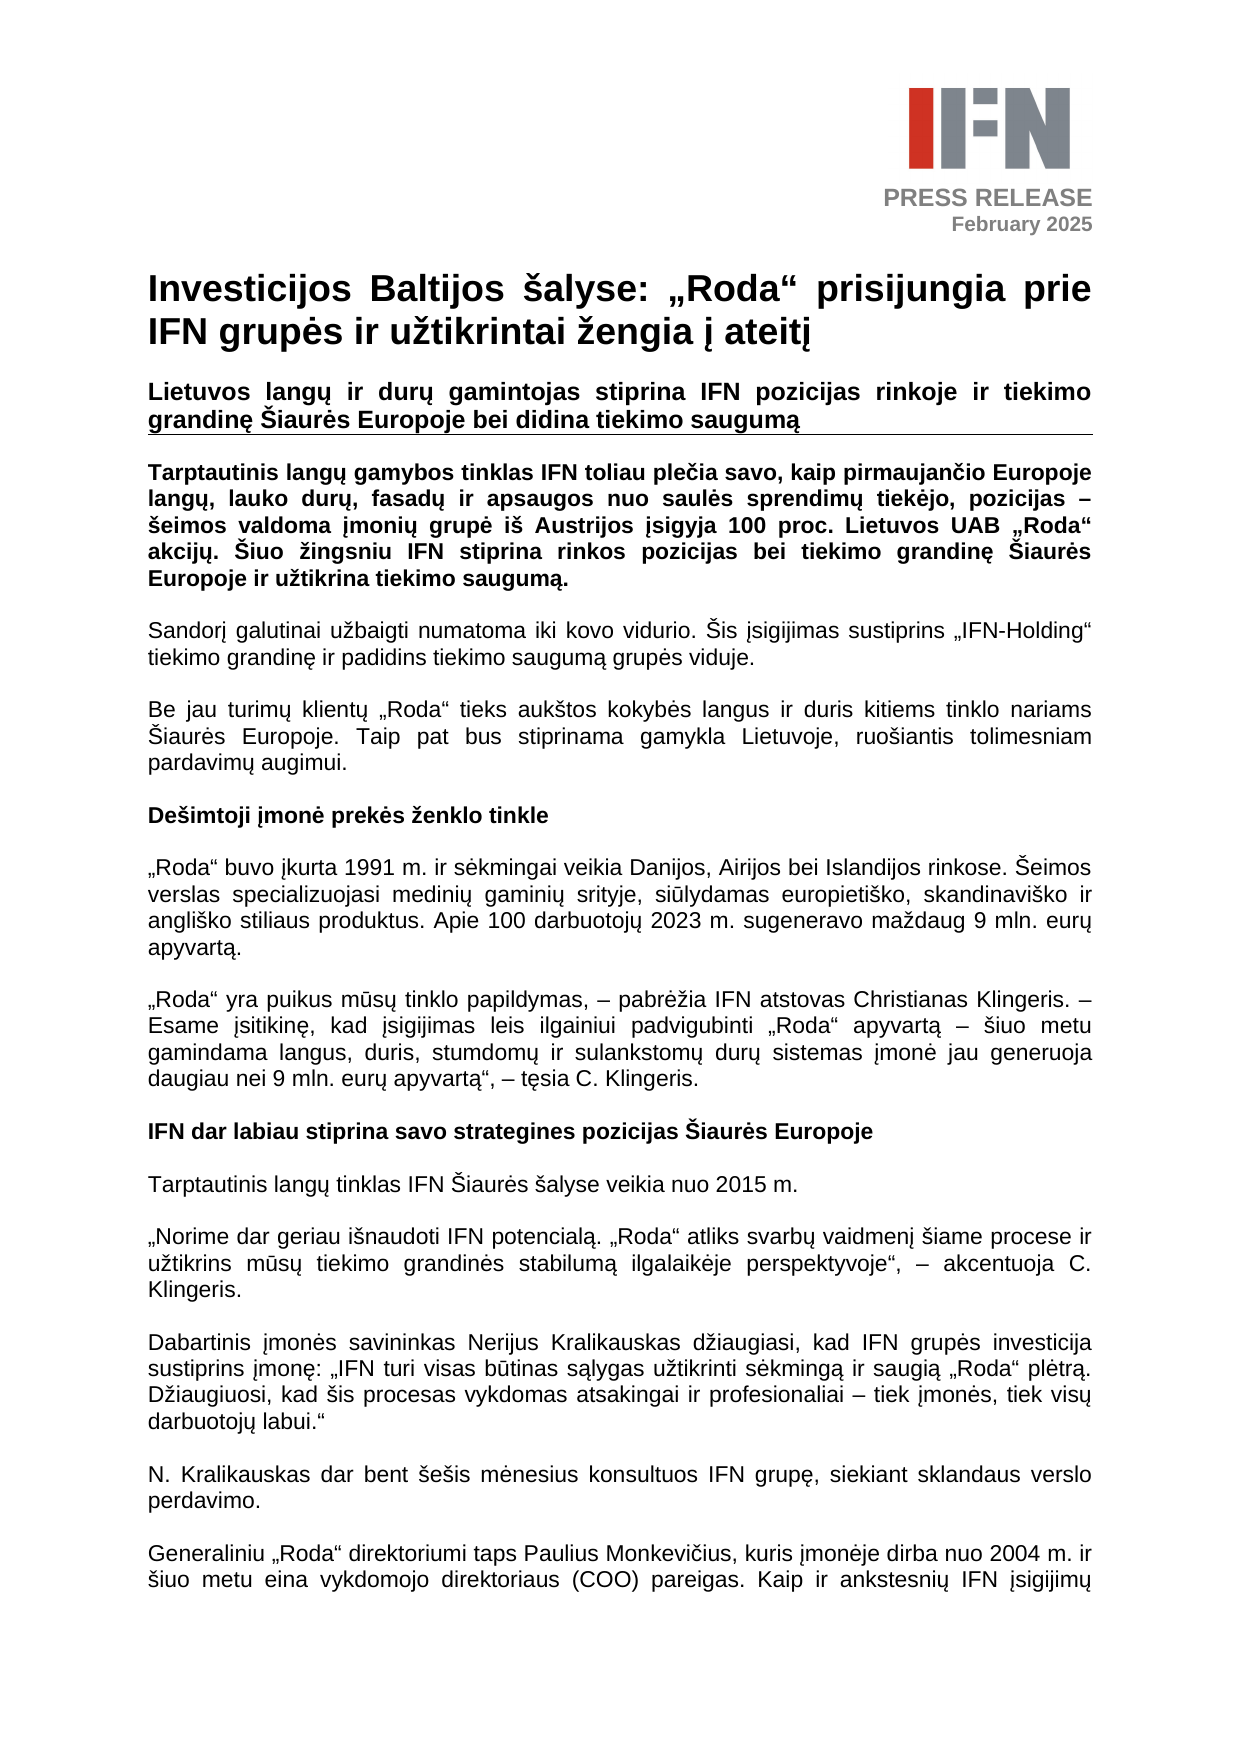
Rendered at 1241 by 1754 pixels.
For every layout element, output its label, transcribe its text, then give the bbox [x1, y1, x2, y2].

text Dabartinis įmonės savininkas Nerijus Kralikauskas džiaugiasi, kad IFN grupės investicija sustiprins įmonę: „IFN turi visas būtinas sąlygas užtikrinti sėkmingą ir saugią „Roda“ plėtrą. Džiaugiuosi, kad šis procesas vykdomas atsakingai ir profesionaliai – tiek įmonės, tiek visų darbuotojų labui.“ [148, 1329, 1093, 1434]
text IFN dar labiau stiprina savo strategines pozicijas Šiaurės Europoje [148, 1118, 1093, 1144]
text Lietuvos langų ir durų gamintojas stiprina IFN pozicijas rinkoje ir tiekimo grandinę Šiaurės Europoje bei didina tiekimo saugumą [148, 377, 1093, 434]
text N. Kralikauskas dar bent šešis mėnesius konsultuos IFN grupę, siekiant sklandaus verslo perdavimo. [148, 1461, 1093, 1513]
text Tarptautinis langų tinklas IFN Šiaurės šalyse veikia nuo 2015 m. [148, 1171, 1093, 1197]
text „Norime dar geriau išnaudoti IFN potencialą. „Roda“ atliks svarbų vaidmenį šiame procese ir užtikrins mūsų tiekimo grandinės stabilumą ilgalaikėje perspektyvoje“, – akcentuoja C. Klingeris. [148, 1223, 1093, 1302]
picture [888, 73, 1093, 184]
text Investicijos Baltijos šalyse: „Roda“ prisijungia prie IFN grupės ir užtikrintai žengia į ateitį [148, 266, 1093, 353]
text Dešimtoji įmonė prekės ženklo tinkle [148, 802, 1093, 828]
text „Roda“ buvo įkurta 1991 m. ir sėkmingai veikia Danijos, Airijos bei Islandijos rinkose. Šeimos verslas specializuojasi medinių gaminių srityje, siūlydamas europietiško, skandinaviško ir angliško stiliaus produktus. Apie 100 darbuotojų 2023 m. sugeneravo maždaug 9 mln. eurų apyvartą. [148, 854, 1093, 960]
text Be jau turimų klientų „Roda“ tieks aukštos kokybės langus ir duris kitiems tinklo nariams Šiaurės Europoje. Taip pat bus stiprinama gamykla Lietuvoje, ruošiantis tolimesniam pardavimų augimui. [148, 696, 1093, 775]
text Sandorį galutinai užbaigti numatoma iki kovo vidurio. Šis įsigijimas sustiprins „IFN-Holding“ tiekimo grandinę ir padidins tiekimo saugumą grupės viduje. [148, 617, 1093, 670]
text „Roda“ yra puikus mūsų tinklo papildymas, – pabrėžia IFN atstovas Christianas Klingeris. – Esame įsitikinę, kad įsigijimas leis ilgainiui padvigubinti „Roda“ apyvartą – šiuo metu gamindama langus, duris, stumdomų ir sulankstomų durų sistemas įmonė jau generuoja daugiau nei 9 mln. eurų apyvartą“, – tęsia C. Klingeris. [148, 986, 1093, 1092]
text Tarptautinis langų gamybos tinklas IFN toliau plečia savo, kaip pirmaujančio Europoje langų, lauko durų, fasadų ir apsaugos nuo saulės sprendimų tiekėjo, pozicijas – šeimos valdoma įmonių grupė iš Austrijos įsigyja 100 proc. Lietuvos UAB „Roda“ akcijų. Šiuo žingsniu IFN stiprina rinkos pozicijas bei tiekimo grandinę Šiaurės Europoje ir užtikrina tiekimo saugumą. [148, 459, 1093, 591]
